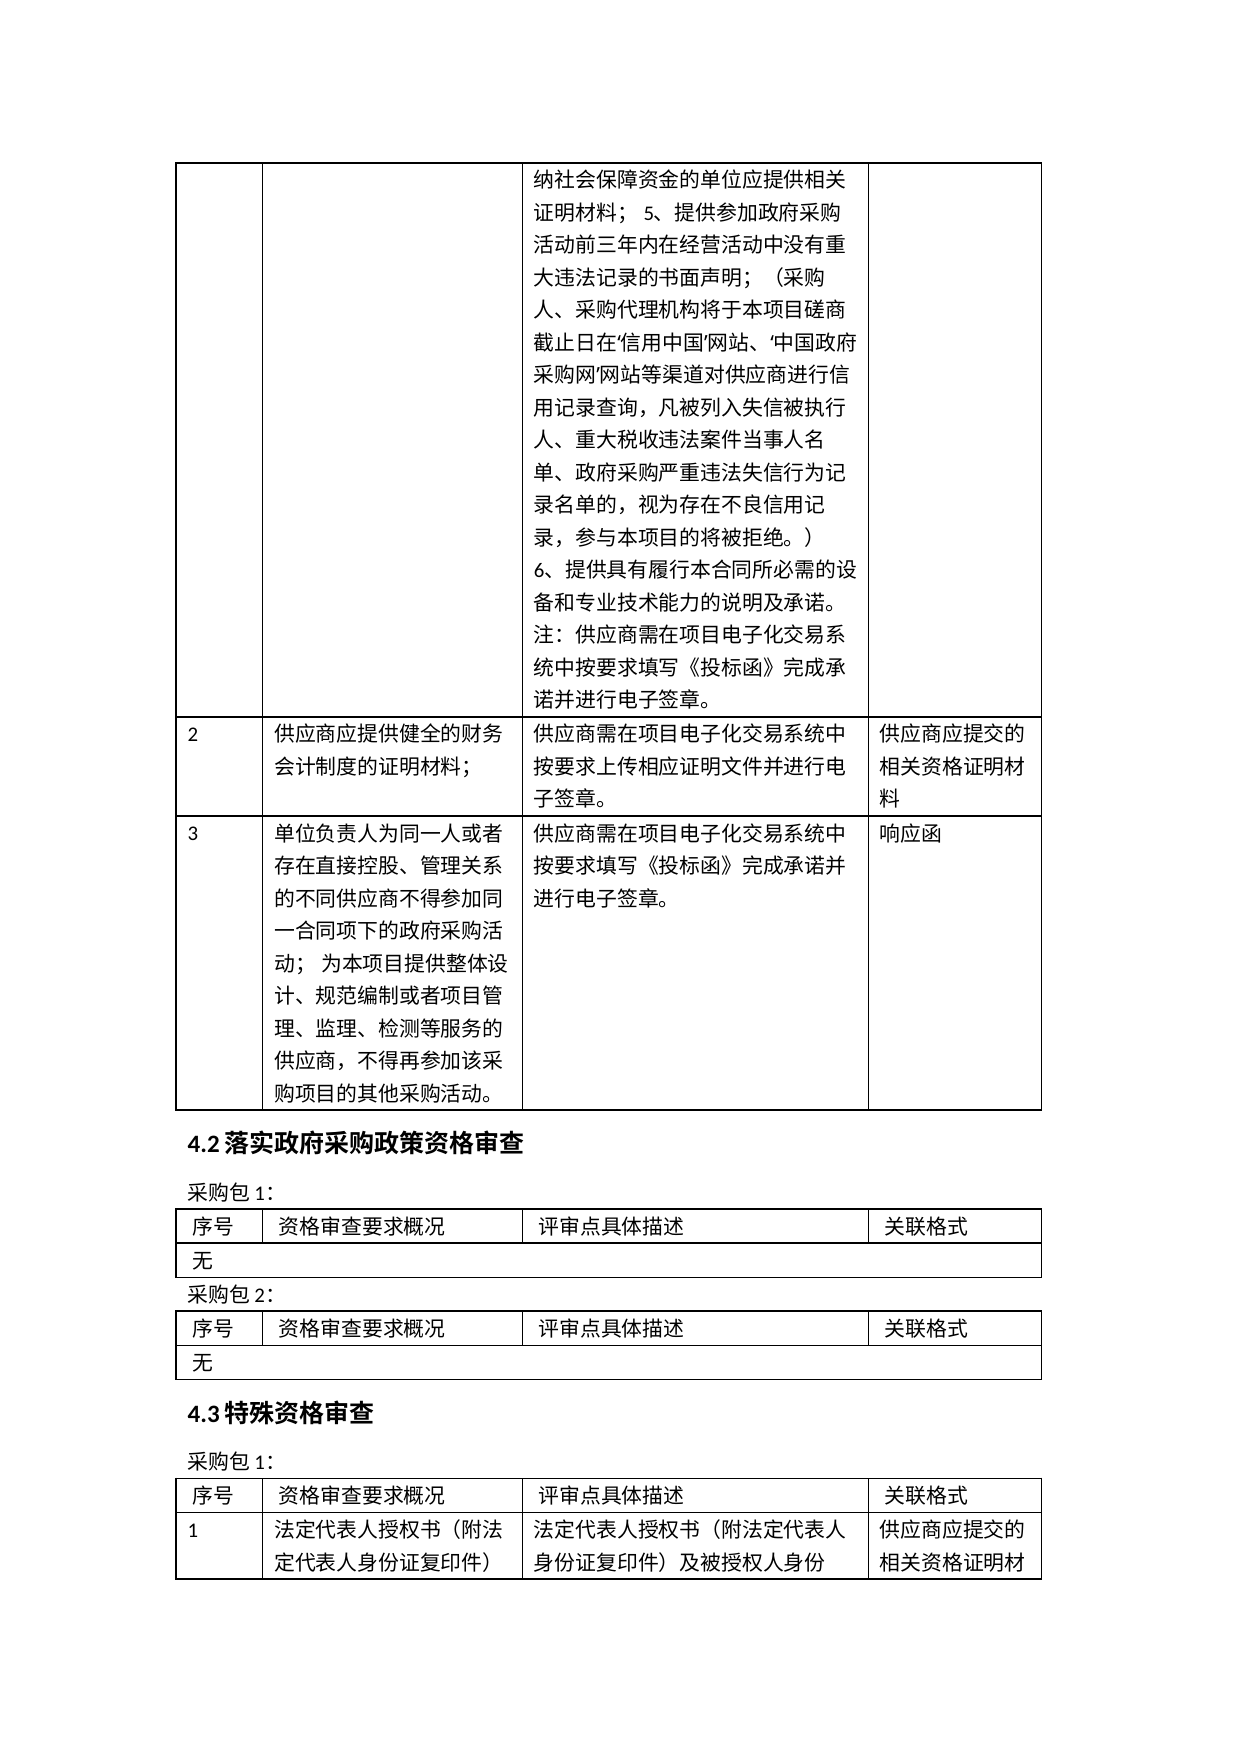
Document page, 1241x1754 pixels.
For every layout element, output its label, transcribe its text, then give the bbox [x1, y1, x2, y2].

table_header 资格审查要求概况 [263, 1210, 522, 1242]
table_cell 供应商应提交的相关资格证明材料 [869, 718, 1041, 815]
table_header 序号 [177, 1479, 262, 1512]
table_header 资格审查要求概况 [263, 1312, 522, 1344]
text 采购包2： [187, 1278, 1053, 1310]
table_header 序号 [177, 1312, 262, 1344]
text 采购包1： [187, 1176, 1053, 1208]
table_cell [263, 164, 522, 716]
table_header 评审点具体描述 [523, 1312, 868, 1344]
table_cell 无 [177, 1346, 1041, 1378]
table_cell 单位负责人为同一人或者存在直接控股、管理关系的不同供应商不得参加同一合同项下的政府采购活动； 为本项目提供整体设计、规范编制或者项目管理、监理、检测等服务的供应商，不得再参加该采购项目的其他采购活动。 [263, 817, 522, 1109]
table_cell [523, 164, 868, 716]
text 4.2落实政府采购政策资格审查 [187, 1111, 1053, 1176]
table_header 关联格式 [869, 1210, 1041, 1242]
table_cell 1 [177, 164, 262, 716]
table_header 评审点具体描述 [523, 1479, 868, 1512]
table_header 资格审查要求概况 [263, 1479, 522, 1512]
table_cell 1 [177, 1513, 262, 1578]
text 采购包1： [187, 1445, 1053, 1478]
table_cell 供应商需在项目电子化交易系统中按要求上传相应证明文件并进行电子签章。 [523, 718, 868, 815]
table_header 关联格式 [869, 1312, 1041, 1344]
table_cell 无 [177, 1244, 1041, 1276]
table_cell 3 [177, 817, 262, 1109]
table_header 评审点具体描述 [523, 1210, 868, 1242]
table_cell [869, 164, 1041, 716]
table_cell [263, 1513, 522, 1578]
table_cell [523, 1513, 868, 1578]
table_cell 供应商应提供健全的财务会计制度的证明材料； [263, 718, 522, 815]
table_cell 供应商应提交的相关资格证明材料 [869, 1513, 1041, 1578]
table_header 序号 [177, 1210, 262, 1242]
text 4.3特殊资格审查 [187, 1380, 1053, 1445]
table_cell 2 [177, 718, 262, 815]
table_header 关联格式 [869, 1479, 1041, 1512]
table_cell 供应商需在项目电子化交易系统中按要求填写《投标函》完成承诺并进行电子签章。 [523, 817, 868, 1109]
table_cell 响应函 [869, 817, 1041, 1109]
